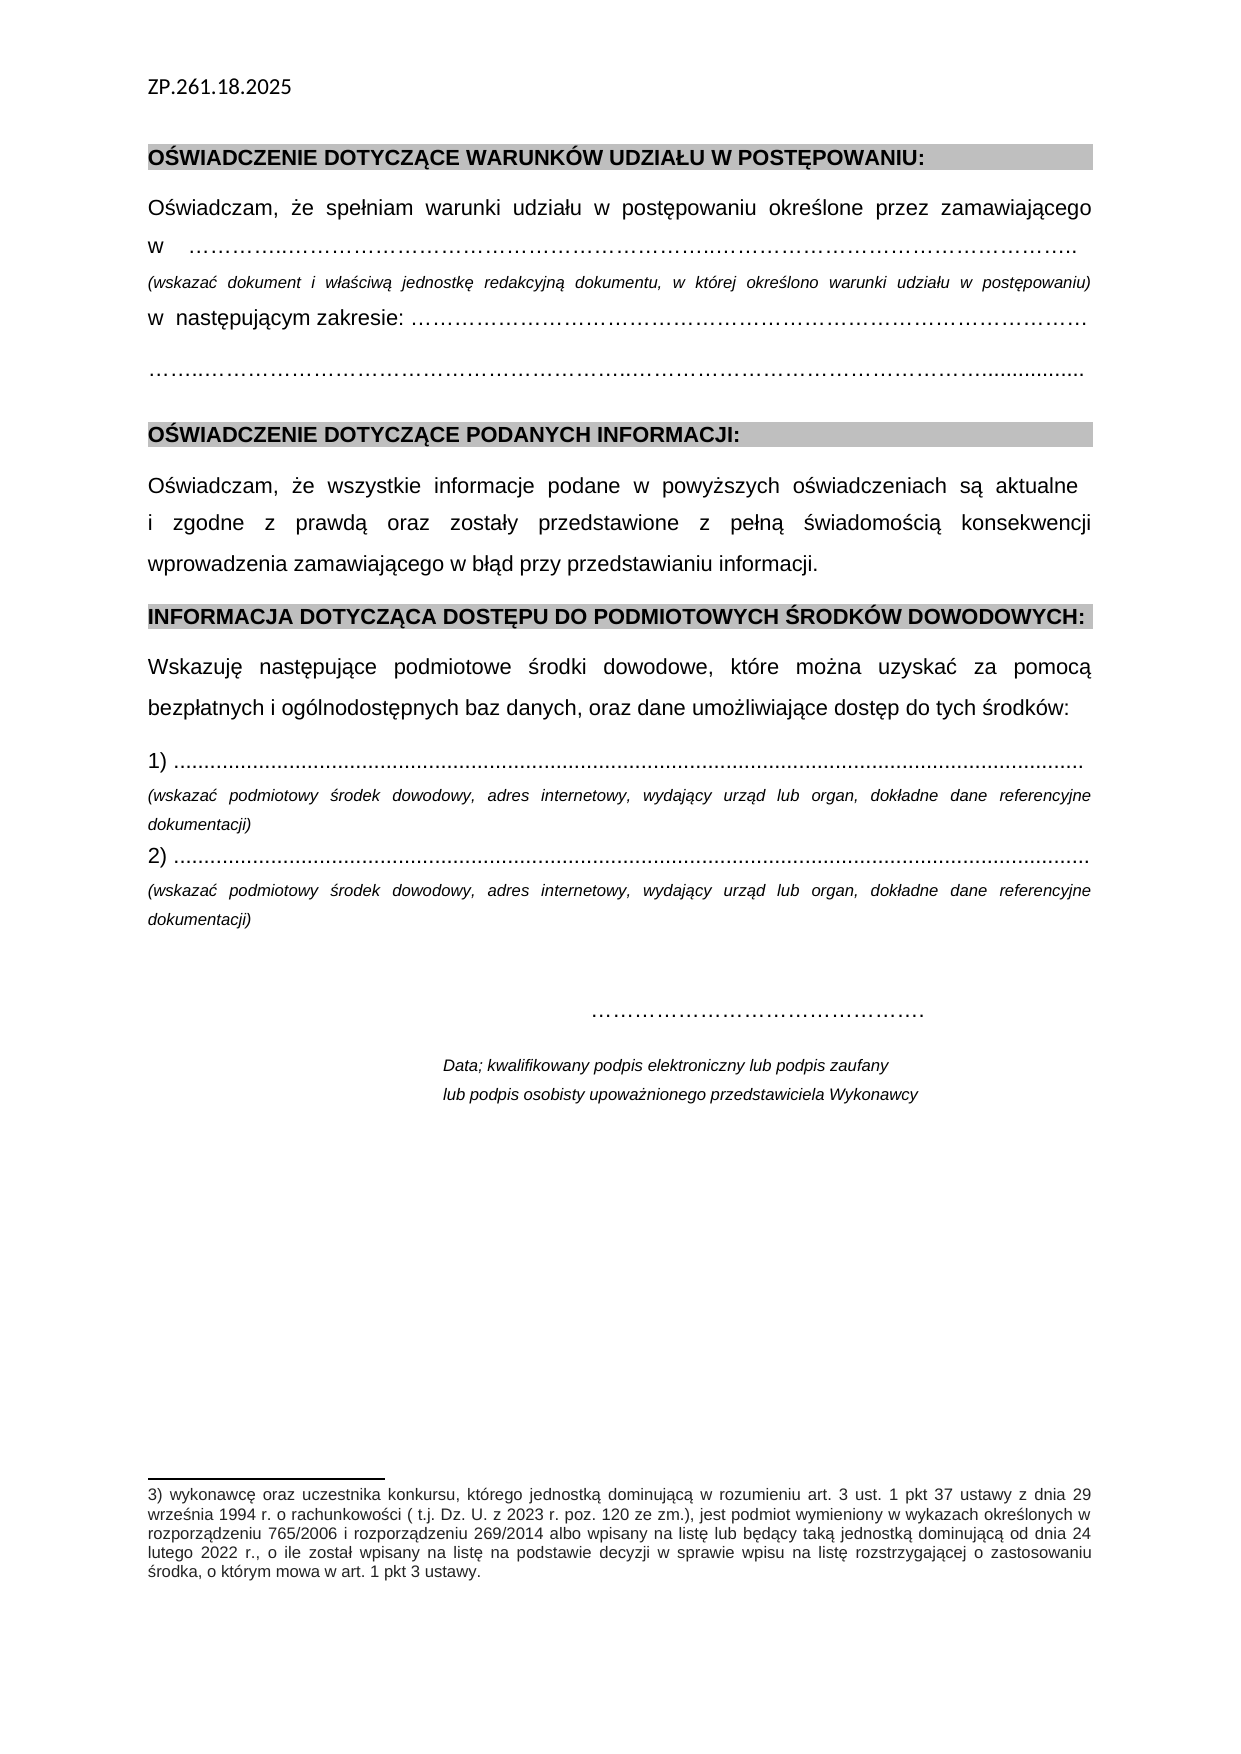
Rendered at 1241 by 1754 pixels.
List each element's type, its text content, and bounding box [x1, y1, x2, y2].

text OŚWIADCZENIE DOTYCZĄCE WARUNKÓW UDZIAŁU W POSTĘPOWANIU: [148, 144, 1093, 170]
text 2) ....................................................................................................................................................... [148, 843, 1093, 868]
text Oświadczam, że spełniam warunki udziału w postępowaniu określone przez zamawiającego w …………..…………………………………………………..………………………………………….. (wskazać dokument i właściwą jednostkę redakcyjną dokumentu, w której określono warunki udziału w postępowaniu) w następującym zakresie: ………………………………………………………………………………… [148, 195, 1093, 331]
text ………………………………………. [148, 997, 1093, 1022]
text Data; kwalifikowany podpis elektroniczny lub podpis zaufany [443, 1056, 1093, 1075]
text OŚWIADCZENIE DOTYCZĄCE PODANYCH INFORMACJI: [148, 422, 1093, 447]
text (wskazać podmiotowy środek dowodowy, adres internetowy, wydający urząd lub organ, dokładne dane referencyjne dokumentacji) [148, 786, 1093, 834]
text INFORMACJA DOTYCZĄCA DOSTĘPU DO PODMIOTOWYCH ŚRODKÓW DOWODOWYCH: [148, 604, 1093, 629]
text 1) ...................................................................................................................................................... [148, 748, 1093, 773]
text lub podpis osobisty upoważnionego przedstawiciela Wykonawcy [443, 1084, 1093, 1104]
text Oświadczam, że wszystkie informacje podane w powyższych oświadczeniach są aktualne i zgodne z prawdą oraz zostały przedstawione z pełną świadomością konsekwencji wprowadzenia zamawiającego w błąd przy przedstawianiu informacji. [148, 472, 1093, 577]
text Wskazuję następujące podmiotowe środki dowodowe, które można uzyskać za pomocą bezpłatnych i ogólnodostępnych baz danych, oraz dane umożliwiające dostęp do tych środków: [148, 654, 1093, 721]
text ……..…………………………………………………..…………………………………………................. [148, 356, 1093, 381]
text (wskazać podmiotowy środek dowodowy, adres internetowy, wydający urząd lub organ, dokładne dane referencyjne dokumentacji) [148, 881, 1093, 929]
